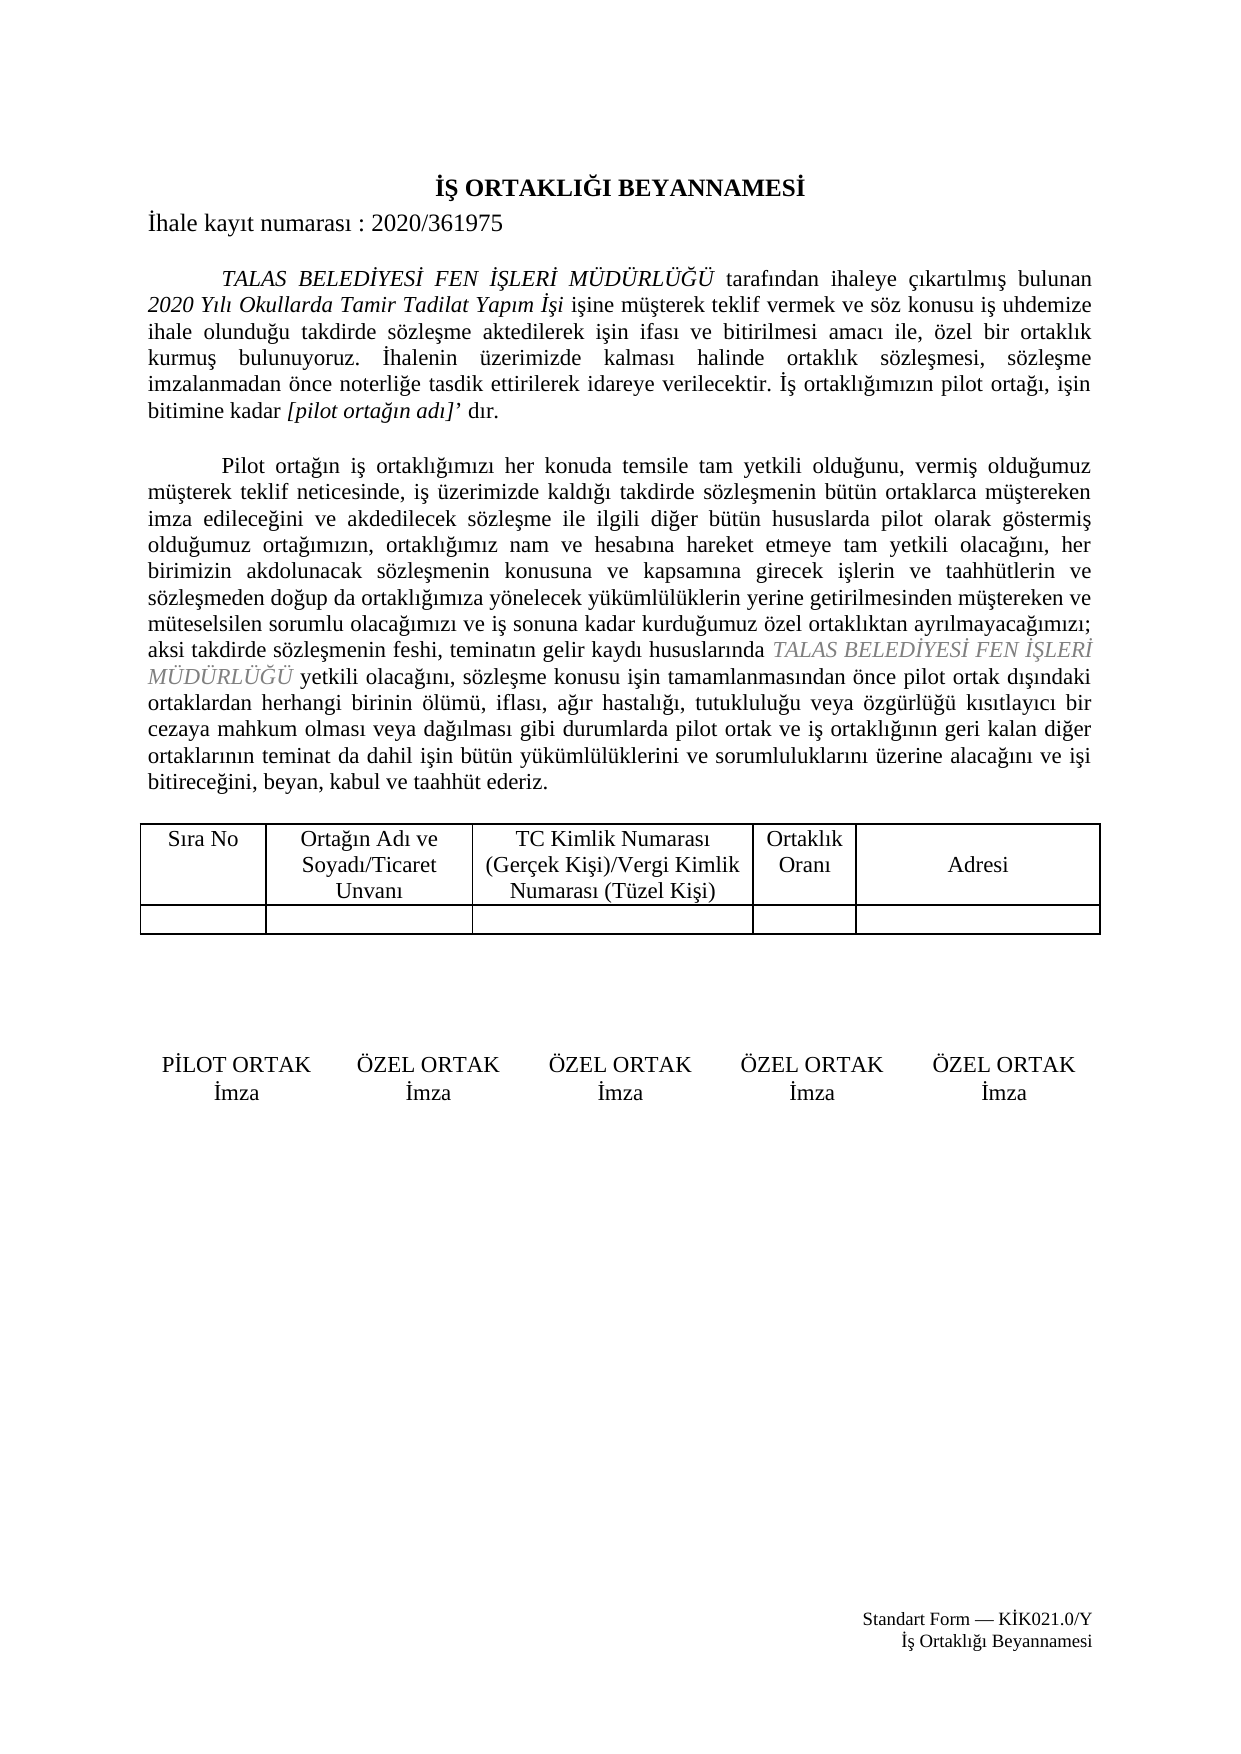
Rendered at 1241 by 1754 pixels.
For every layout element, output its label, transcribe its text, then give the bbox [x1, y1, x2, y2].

table_cell İmza [717, 1079, 907, 1105]
text TALAS BELEDİYESİ FEN İŞLERİ MÜDÜRLÜĞÜ tarafından ihaleye çıkartılmış bulunan 2020 Yılı Okullarda Tamir Tadilat Yapım İşi işine müşterek teklif vermek ve söz konusu iş uhdemize ihale olunduğu takdirde sözleşme aktedilerek işin ifası ve bitirilmesi amacı ile, özel bir ortaklık kurmuş bulunuyoruz. İhalenin üzerimizde kalması halinde ortaklık sözleşmesi, sözleşme imzalanmadan önce noterliğe tasdik ettirilerek idareye verilecektir. İş ortaklığımızın pilot ortağı, işin bitimine kadar [pilot ortağın adı]’ dır. [148, 265, 1093, 423]
table_header ÖZEL ORTAK [909, 1051, 1099, 1077]
table_header ÖZEL ORTAK [717, 1051, 907, 1077]
table_header Adresi [857, 825, 1099, 904]
table_header Ortağın Adı ve Soyadı/Ticaret Unvanı [267, 825, 472, 904]
table_cell [857, 906, 1099, 933]
text Pilot ortağın iş ortaklığımızı her konuda temsile tam yetkili olduğunu, vermiş olduğumuz müşterek teklif neticesinde, iş üzerimizde kaldığı takdirde sözleşmenin bütün ortaklarca müştereken imza edileceğini ve akdedilecek sözleşme ile ilgili diğer bütün hususlarda pilot olarak göstermiş olduğumuz ortağımızın, ortaklığımız nam ve hesabına hareket etmeye tam yetkili olacağını, her birimizin akdolunacak sözleşmenin konusuna ve kapsamına girecek işlerin ve taahhütlerin ve sözleşmeden doğup da ortaklığımıza yönelecek yükümlülüklerin yerine getirilmesinden müştereken ve müteselsilen sorumlu olacağımızı ve iş sonuna kadar kurduğumuz özel ortaklıktan ayrılmayacağımızı; aksi takdirde sözleşmenin feshi, teminatın gelir kaydı hususlarında TALAS BELEDİYESİ FEN İŞLERİ MÜDÜRLÜĞÜ yetkili olacağını, sözleşme konusu işin tamamlanmasından önce pilot ortak dışındaki ortaklardan herhangi birinin ölümü, iflası, ağır hastalığı, tutukluluğu veya özgürlüğü kısıtlayıcı bir cezaya mahkum olması veya dağılması gibi durumlarda pilot ortak ve iş ortaklığının geri kalan diğer ortaklarının teminat da dahil işin bütün yükümlülüklerini ve sorumluluklarını üzerine alacağını ve işi bitireceğini, beyan, kabul ve taahhüt ederiz. [148, 452, 1093, 794]
table_cell [754, 906, 855, 933]
table_cell [267, 906, 472, 933]
subtitle İŞ ORTAKLIĞI BEYANNAMESİ [148, 173, 1093, 201]
table_header Ortaklık Oranı [754, 825, 855, 904]
table_cell İmza [141, 1079, 332, 1105]
table_cell İmza [333, 1079, 523, 1105]
table_header ÖZEL ORTAK [333, 1051, 523, 1077]
table_header PİLOT ORTAK [141, 1051, 332, 1077]
table_cell İmza [525, 1079, 715, 1105]
table_header ÖZEL ORTAK [525, 1051, 715, 1077]
table_cell [605, 906, 752, 933]
table_cell İmza [909, 1079, 1099, 1105]
table_header TC Kimlik Numarası (Gerçek Kişi)/Vergi Kimlik Numarası (Tüzel Kişi) [473, 825, 752, 904]
table_cell [141, 906, 265, 933]
text İhale kayıt numarası : 2020/361975 [148, 208, 1093, 236]
table_cell [473, 906, 605, 933]
table_header Sıra No [141, 825, 265, 904]
